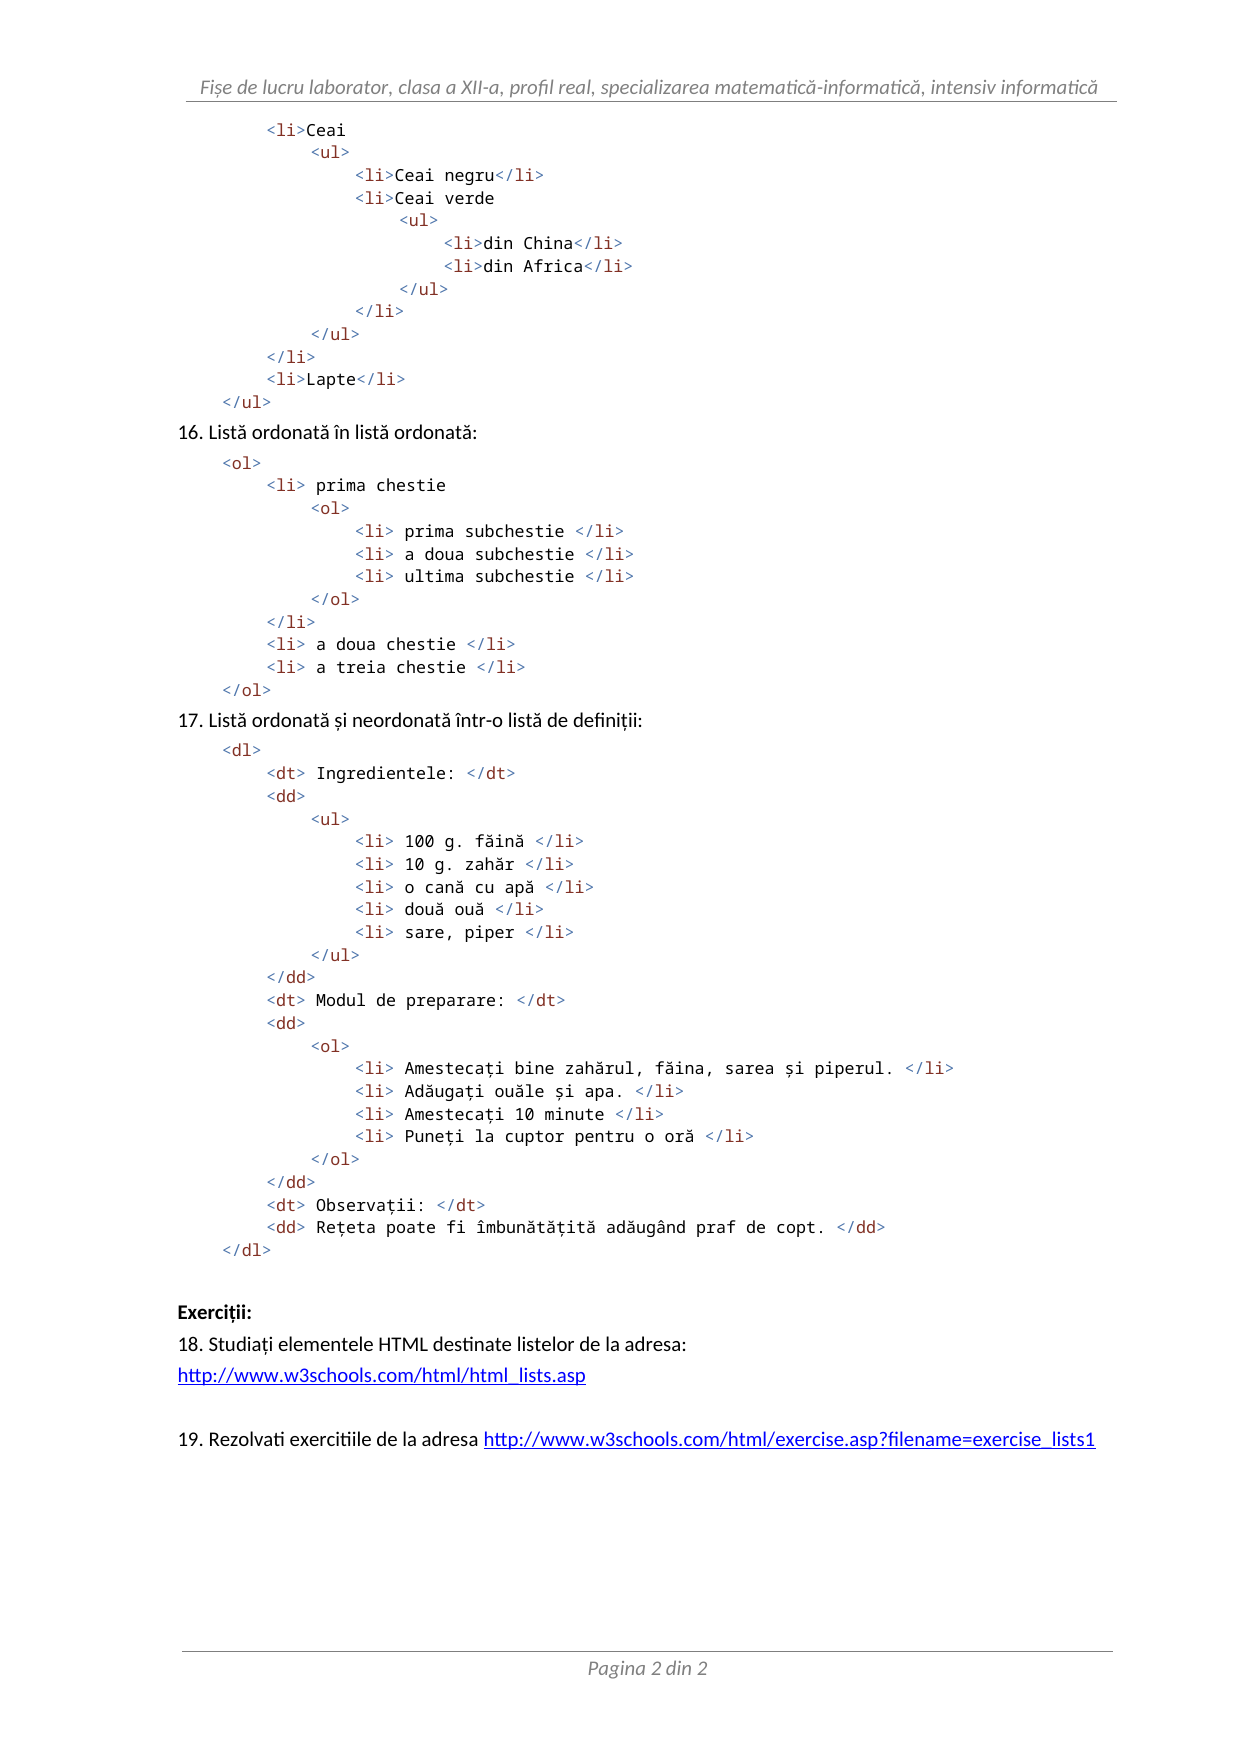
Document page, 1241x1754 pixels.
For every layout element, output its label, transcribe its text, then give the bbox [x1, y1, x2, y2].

text <li> sare, piper </li> [177, 921, 1122, 943]
text <li> 10 g. zahăr </li> [177, 852, 1122, 875]
text <li>din Africa</li> [177, 254, 1122, 277]
text </ol> [177, 1148, 1122, 1170]
text <li> prima subchestie </li> [177, 519, 1122, 542]
text <li> 100 g. făină </li> [177, 830, 1122, 852]
text </li> [177, 300, 1122, 322]
list Rezolvati exercitiile de la adresa http://www.w3schools.com/html/exercise.asp?filename=exercise_lists1 [177, 1426, 1122, 1451]
text <li> Puneți la cuptor pentru o oră </li> [177, 1125, 1122, 1148]
text <li> Adăugați ouăle și apa. </li> [177, 1079, 1122, 1102]
text <dt> Modul de preparare: </dt> [177, 989, 1122, 1011]
text <li> a doua subchestie </li> [177, 542, 1122, 565]
text <ol> [177, 451, 1122, 474]
list Listă ordonată și neordonată într-o listă de definiții: [177, 707, 1122, 733]
list Listă ordonată în listă ordonată: [177, 419, 1122, 445]
text <dl> [177, 739, 1122, 762]
text <li>Lapte</li> [177, 368, 1122, 391]
text <li> ultima subchestie </li> [177, 565, 1122, 587]
text </li> [177, 610, 1122, 633]
text <li> Amestecați bine zahărul, făina, sarea și piperul. </li> [177, 1057, 1122, 1079]
text </dd> [177, 1170, 1122, 1193]
text <ul> [177, 209, 1122, 232]
text </ul> [177, 391, 1122, 413]
text <dd> Rețeta poate fi îmbunătățită adăugând praf de copt. </dd> [177, 1216, 1122, 1238]
text <li>Ceai verde [177, 186, 1122, 209]
text </li> [177, 345, 1122, 368]
text Exerciții: [177, 1299, 1122, 1324]
text <ol> [177, 497, 1122, 519]
text </ul> [177, 322, 1122, 345]
list Studiați elementele HTML destinate listelor de la adresa: [177, 1331, 1122, 1356]
text <ul> [177, 807, 1122, 830]
text <ol> [177, 1034, 1122, 1057]
text </ol> [177, 678, 1122, 701]
text </ul> [177, 943, 1122, 966]
text <li> Amestecați 10 minute </li> [177, 1102, 1122, 1125]
text <li>Ceai negru</li> [177, 163, 1122, 186]
text <li> a doua chestie </li> [177, 633, 1122, 656]
text <li> două ouă </li> [177, 898, 1122, 921]
text <dt> Ingredientele: </dt> [177, 762, 1122, 784]
text </dd> [177, 966, 1122, 989]
text <li> prima chestie [177, 474, 1122, 497]
text <li>din China</li> [177, 232, 1122, 254]
text </ol> [177, 587, 1122, 610]
text <li>Ceai [177, 118, 1122, 141]
text <dt> Observații: </dt> [177, 1193, 1122, 1216]
text http://www.w3schools.com/html/html_lists.asp [177, 1362, 1122, 1388]
text <ul> [177, 141, 1122, 163]
text </dl> [177, 1238, 1122, 1261]
text <dd> [177, 1011, 1122, 1034]
text <li> a treia chestie </li> [177, 656, 1122, 678]
text <dd> [177, 784, 1122, 807]
text </ul> [177, 277, 1122, 300]
text <li> o cană cu apă </li> [177, 875, 1122, 898]
